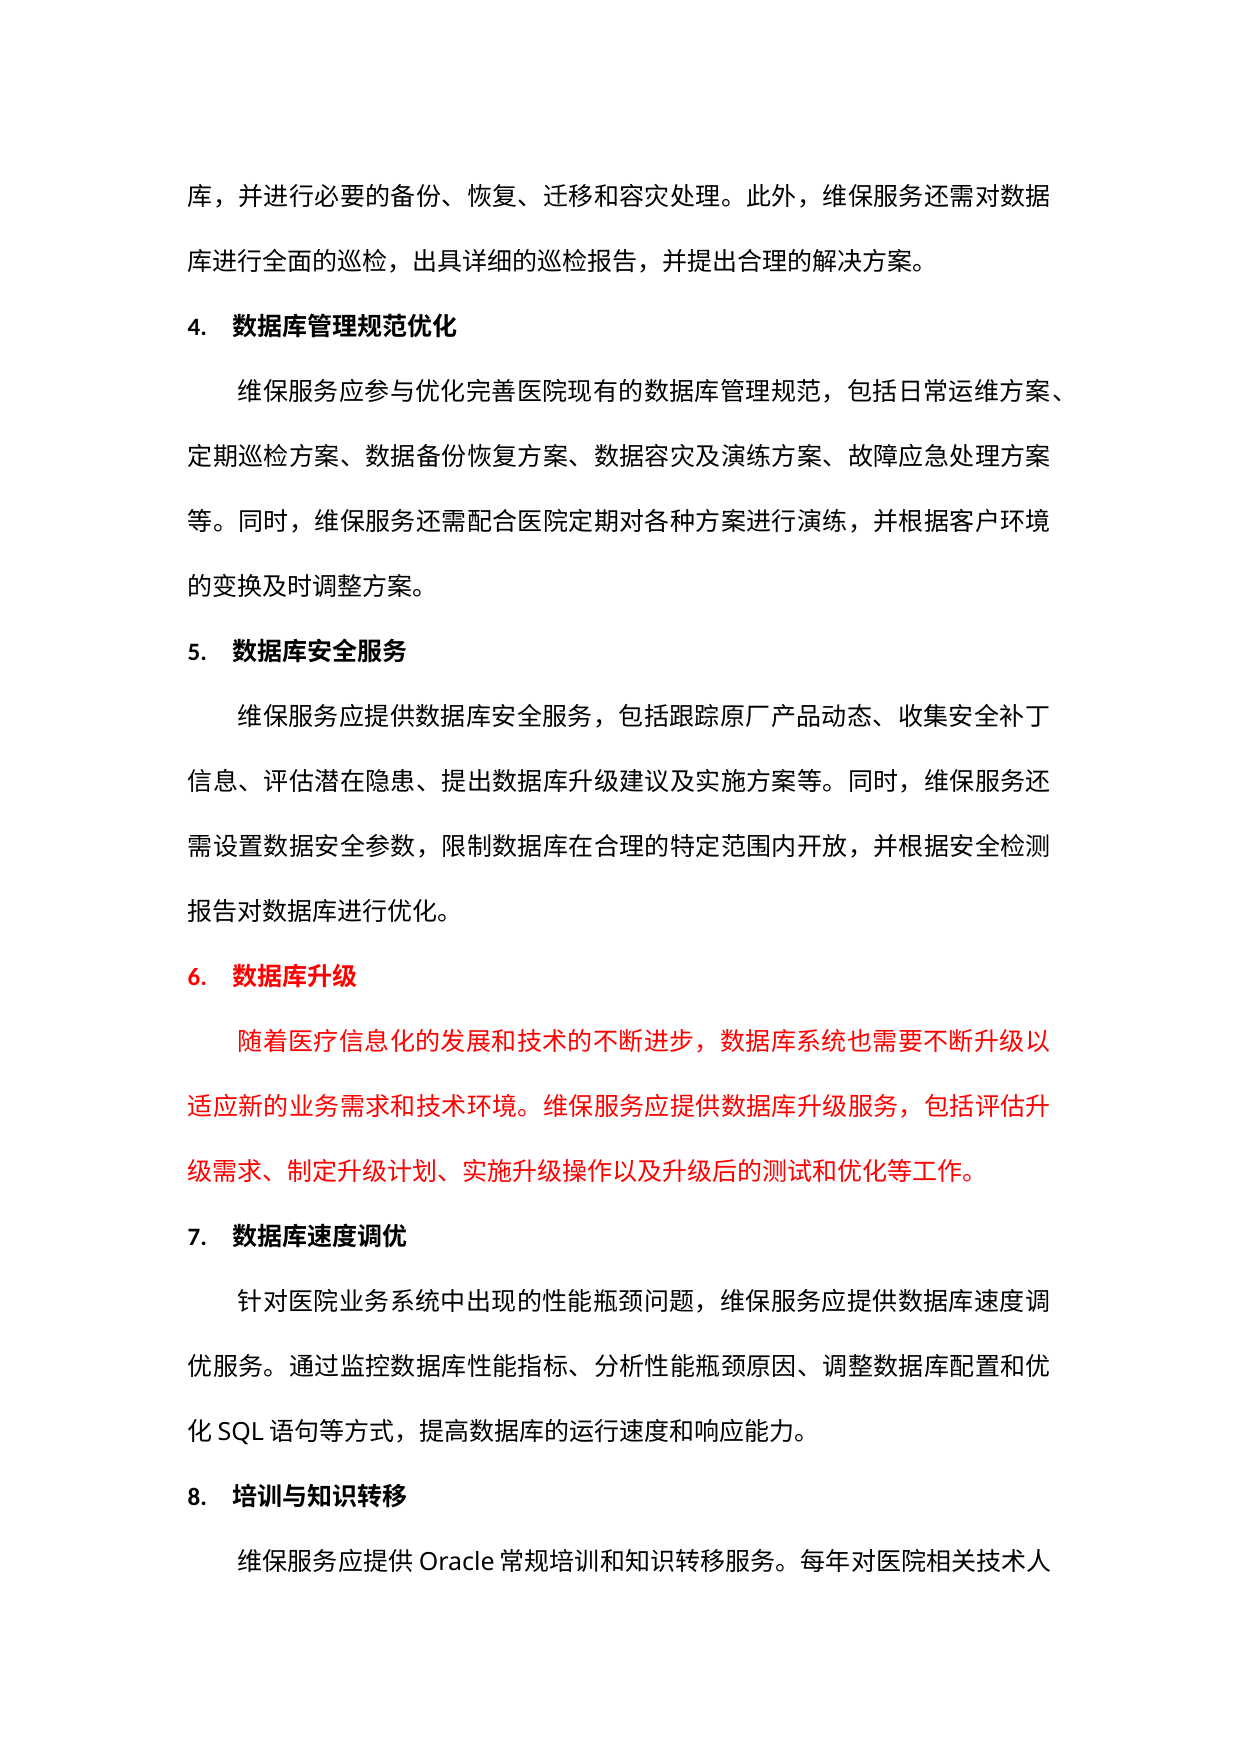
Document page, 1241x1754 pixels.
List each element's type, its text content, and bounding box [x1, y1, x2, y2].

list 数据库升级 [187, 942, 1053, 1007]
text 针对医院业务系统中出现的性能瓶颈问题，维保服务应提供数据库速度调优服务。通过监控数据库性能指标、分析性能瓶颈原因、调整数据库配置和优化SQL语句等方式，提高数据库的运行速度和响应能力。 [187, 1267, 1053, 1462]
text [187, 1527, 1053, 1592]
list 数据库安全服务 [187, 617, 1053, 682]
text 维保服务应提供数据库安全服务，包括跟踪原厂产品动态、收集安全补丁信息、评估潜在隐患、提出数据库升级建议及实施方案等。同时，维保服务还需设置数据安全参数，限制数据库在合理的特定范围内开放，并根据安全检测报告对数据库进行优化。 [187, 682, 1053, 942]
list 数据库管理规范优化 [187, 292, 1053, 357]
text 随着医疗信息化的发展和技术的不断进步，数据库系统也需要不断升级以适应新的业务需求和技术环境。维保服务应提供数据库升级服务，包括评估升级需求、制定升级计划、实施升级操作以及升级后的测试和优化等工作。 [187, 1007, 1053, 1202]
list 培训与知识转移 [187, 1462, 1053, 1527]
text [187, 162, 1053, 292]
text 维保服务应参与优化完善医院现有的数据库管理规范，包括日常运维方案、定期巡检方案、数据备份恢复方案、数据容灾及演练方案、故障应急处理方案等。同时，维保服务还需配合医院定期对各种方案进行演练，并根据客户环境的变换及时调整方案。 [187, 357, 1053, 617]
list 数据库速度调优 [187, 1202, 1053, 1267]
